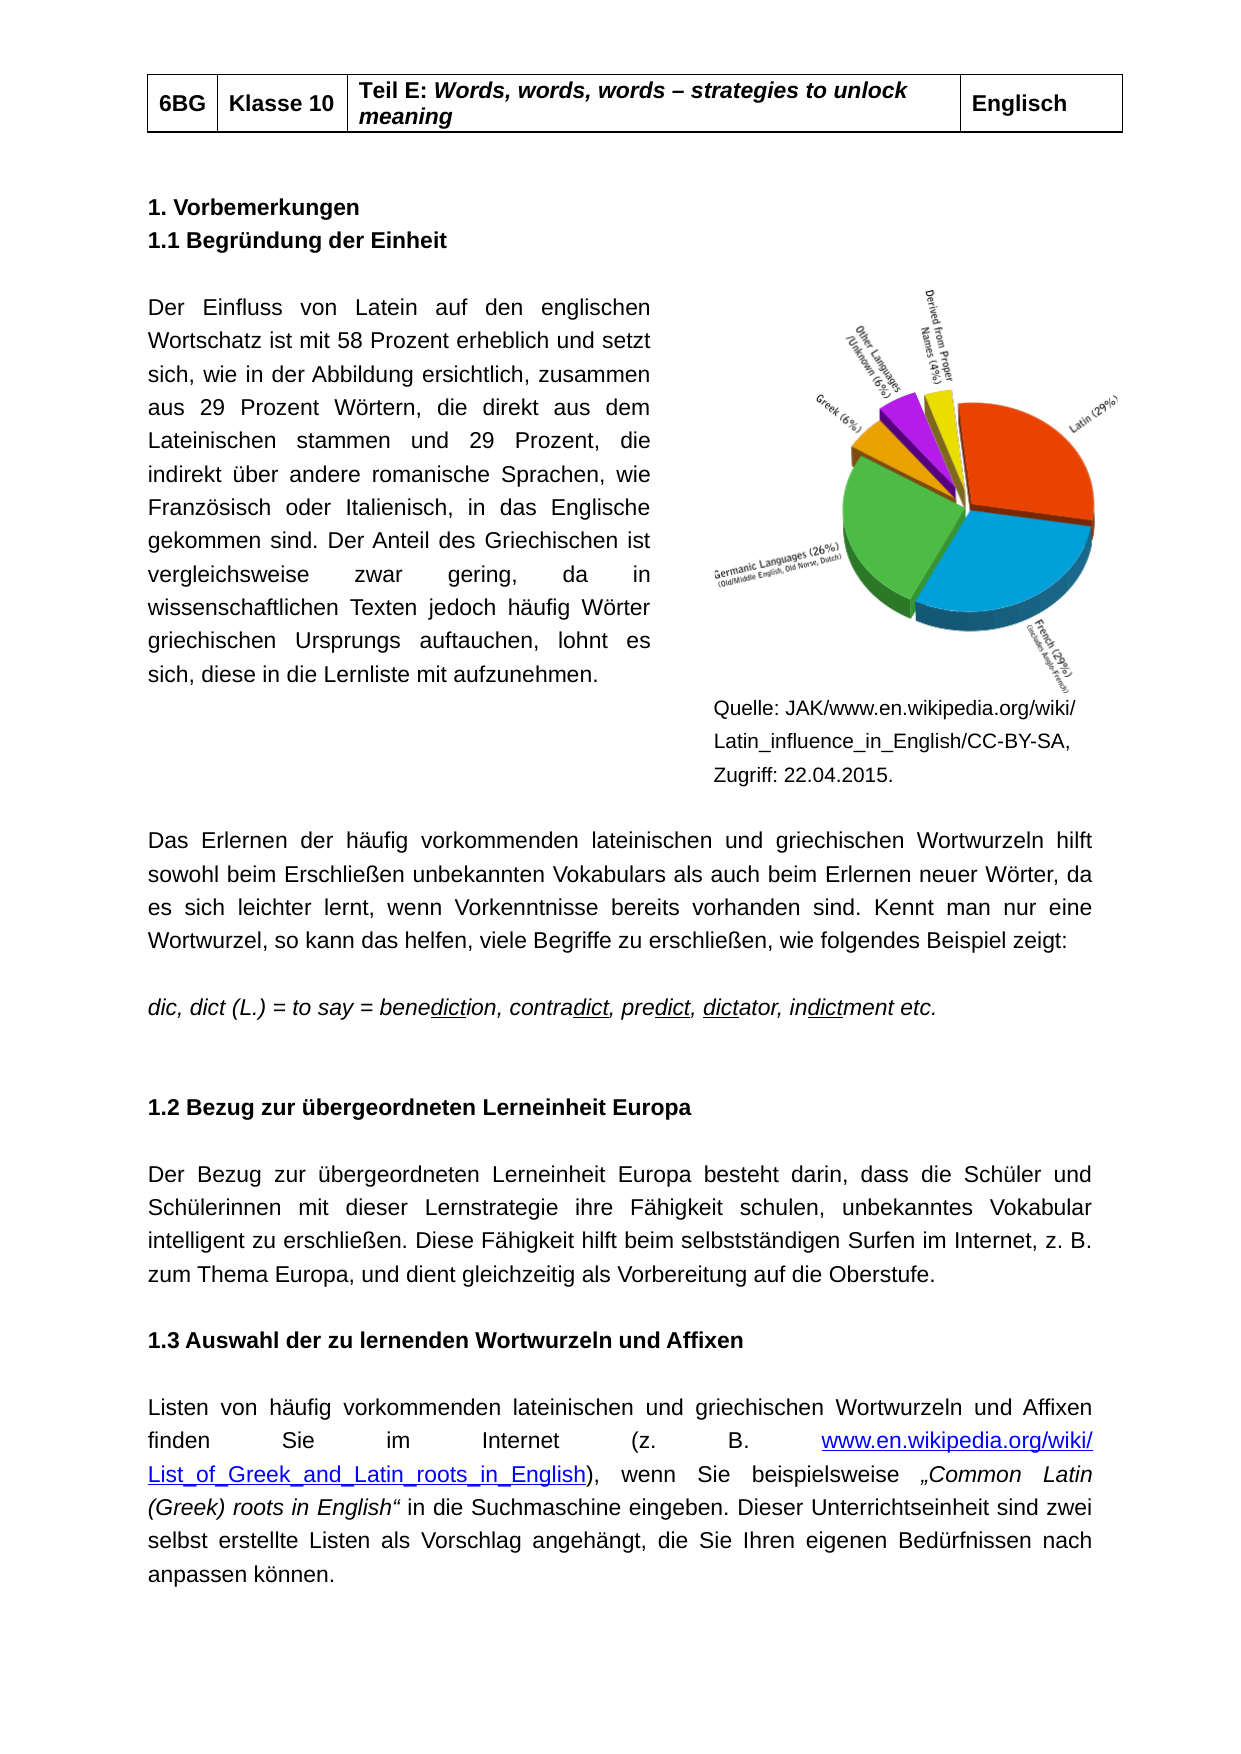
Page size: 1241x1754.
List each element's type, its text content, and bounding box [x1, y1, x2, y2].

table_header Quelle: JAK/www.en.wikipedia.org/wiki/ Latin_influence_in_English/CC-BY-SA, Zugriff: 22.04.2015. [662, 256, 1105, 822]
text Der Bezug zur übergeordneten Lerneinheit Europa besteht darin, dass die Schüler und Schülerinnen mit dieser Lernstrategie ihre Fähigkeit schulen, unbekanntes Vokabular intelligent zu erschließen. Diese Fähigkeit hilft beim selbstständigen Surfen im Internet, z. B. zum Thema Europa, und dient gleichzeitig als Vorbereitung auf die Oberstufe. [148, 1156, 1093, 1289]
table_header Der Einfluss von Latein auf den englischen Wortschatz ist mit 58 Prozent erheblich und setzt sich, wie in der Abbildung ersichtlich, zusammen aus 29 Prozent Wörtern, die direkt aus dem Lateinischen stammen und 29 Prozent, die indirekt über andere romanische Sprachen, wie Französisch oder Italienisch, in das Englische gekommen sind. Der Anteil des Griechischen ist vergleichsweise zwar gering, da in wissenschaftlichen Texten jedoch häufig Wörter griechischen Ursprungs auftauchen, lohnt es sich, diese in die Lernliste mit aufzunehmen. [136, 256, 662, 822]
text 1.1 Begründung der Einheit [148, 222, 1093, 256]
text 1. Vorbemerkungen [148, 189, 1093, 222]
text 1.2 Bezug zur übergeordneten Lerneinheit Europa [148, 1089, 1093, 1122]
picture [1105, 290, 1118, 693]
text Das Erlernen der häufig vorkommenden lateinischen und griechischen Wortwurzeln hilft sowohl beim Erschließen unbekannten Vokabulars als auch beim Erlernen neuer Wörter, da es sich leichter lernt, wenn Vorkenntnisse bereits vorhanden sind. Kennt man nur eine Wortwurzel, so kann das helfen, viele Begriffe zu erschließen, wie folgendes Beispiel zeigt: [148, 822, 1093, 956]
text dic, dict (L.) = to say = benediction, contradict, predict, dictator, indictment etc. [148, 989, 1093, 1022]
text Listen von häufig vorkommenden lateinischen und griechischen Wortwurzeln und Affixen finden Sie im Internet (z. B. www.en.wikipedia.org/wiki/ List_of_Greek_and_Latin_roots_in_English), wenn Sie beispielsweise „Common Latin (Greek) roots in English“ in die Suchmaschine eingeben. Dieser Unterrichtseinheit sind zwei selbst erstellte Listen als Vorschlag angehängt, die Sie Ihren eigenen Bedürfnissen nach anpassen können. [148, 1389, 1093, 1589]
text 1.3 Auswahl der zu lernenden Wortwurzeln und Affixen [148, 1322, 1093, 1356]
